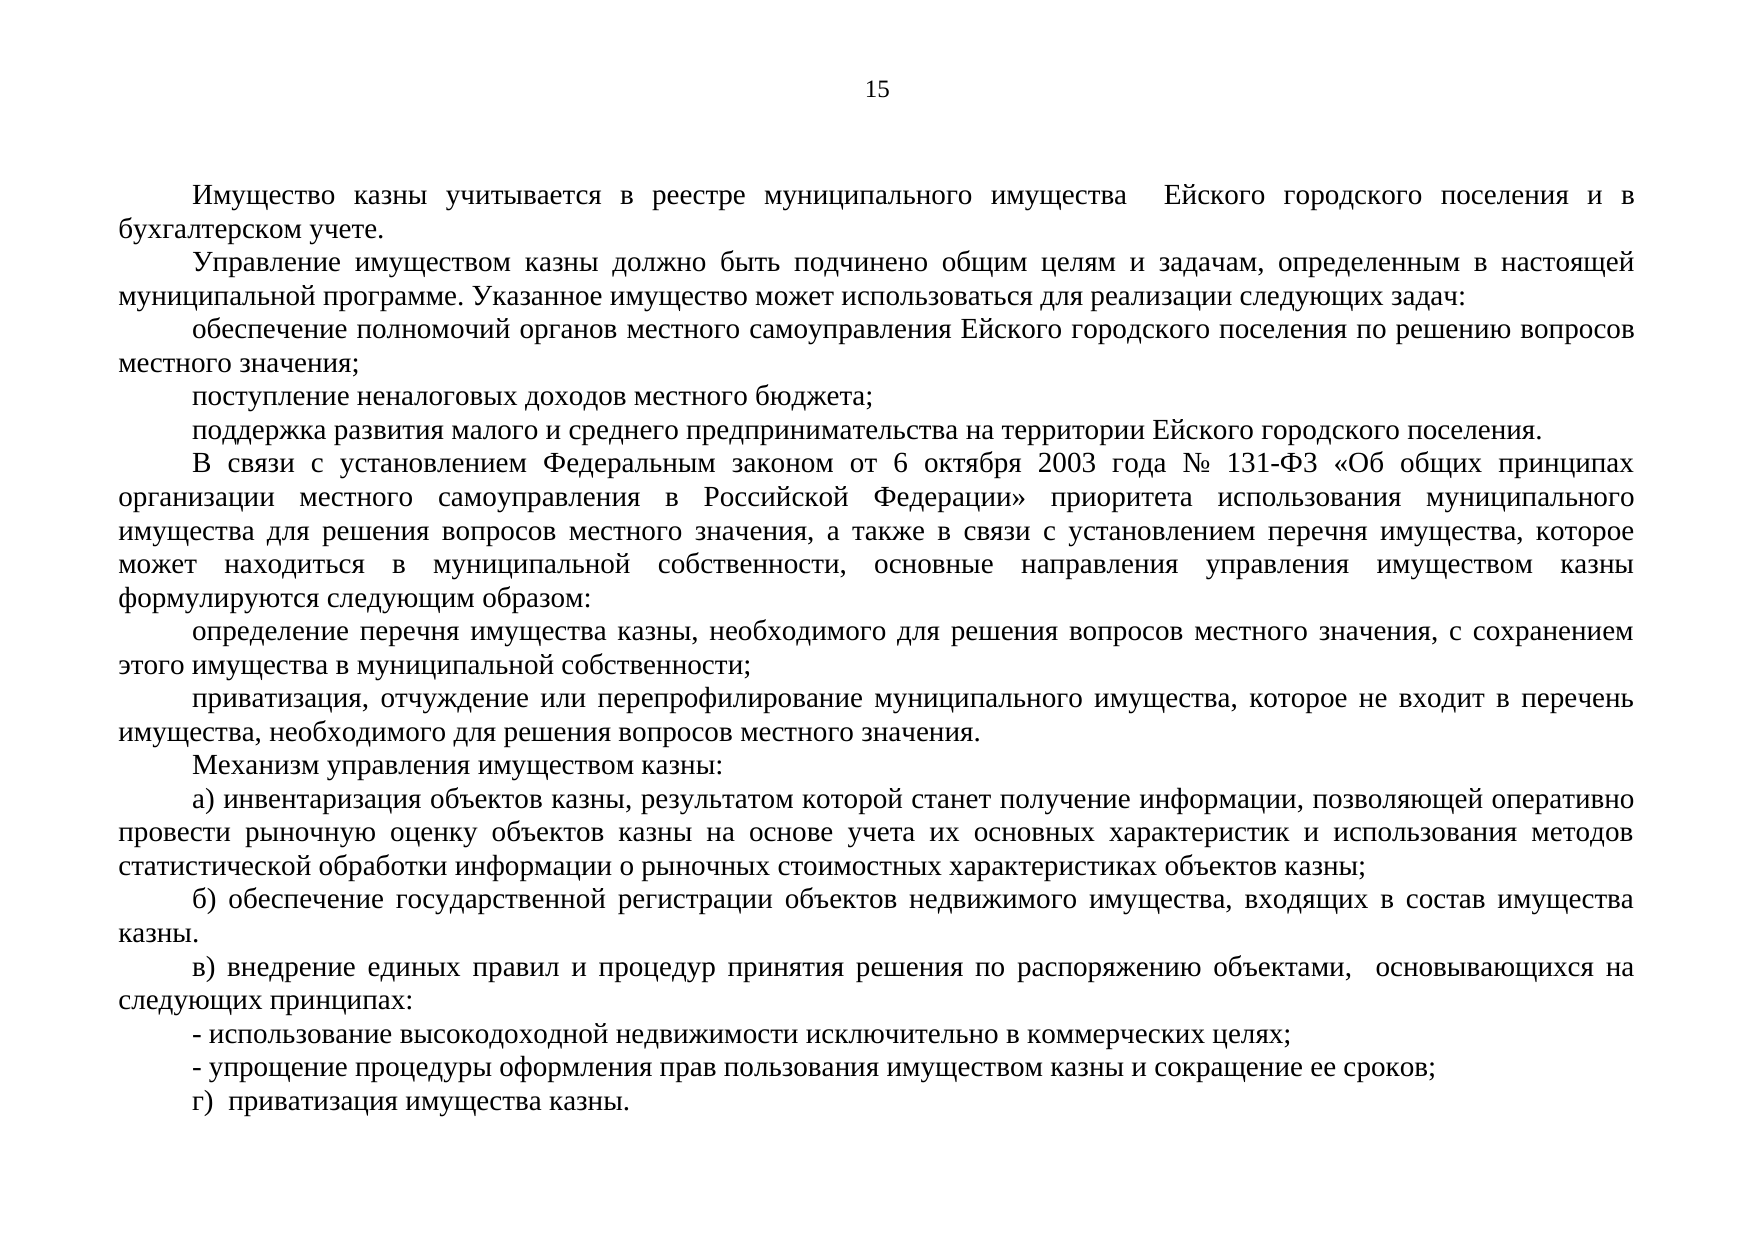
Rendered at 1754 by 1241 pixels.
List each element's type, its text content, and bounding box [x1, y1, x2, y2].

text поддержка развития малого и среднего предпринимательства на территории Ейского городского поселения. [118, 412, 1636, 446]
text поступление неналоговых доходов местного бюджета; [118, 378, 1636, 412]
text Управление имуществом казны должно быть подчинено общим целям и задачам, определенным в настоящей муниципальной программе. Указанное имущество может использоваться для реализации следующих задач: [118, 244, 1636, 311]
text Имущество казны учитывается в реестре муниципального имущества Ейского городского поселения и в бухгалтерском учете. [118, 177, 1636, 244]
text - использование высокодоходной недвижимости исключительно в коммерческих целях; [118, 1016, 1636, 1049]
text - упрощение процедуры оформления прав пользования имуществом казны и сокращение ее сроков; [118, 1049, 1636, 1083]
text б) обеспечение государственной регистрации объектов недвижимого имущества, входящих в состав имущества казны. [118, 882, 1636, 949]
text в) внедрение единых правил и процедур принятия решения по распоряжению объектами, основывающихся на следующих принципах: [118, 949, 1636, 1016]
text приватизация, отчуждение или перепрофилирование муниципального имущества, которое не входит в перечень имущества, необходимого для решения вопросов местного значения. [118, 680, 1636, 747]
text Механизм управления имуществом казны: [118, 747, 1636, 781]
text а) инвентаризация объектов казны, результатом которой станет получение информации, позволяющей оперативно провести рыночную оценку объектов казны на основе учета их основных характеристик и использования методов статистической обработки информации о рыночных стоимостных характеристиках объектов казны; [118, 781, 1636, 882]
text г) приватизация имущества казны. [118, 1083, 1636, 1116]
text обеспечение полномочий органов местного самоуправления Ейского городского поселения по решению вопросов местного значения; [118, 311, 1636, 378]
text В связи с установлением Федеральным законом от 6 октября 2003 года № 131-Ф3 «Об общих принципах организации местного самоуправления в Российской Федерации» приоритета использования муниципального имущества для решения вопросов местного значения, а также в связи с установлением перечня имущества, которое может находиться в муниципальной собственности, основные направления управления имуществом казны формулируются следующим образом: [118, 446, 1636, 613]
text определение перечня имущества казны, необходимого для решения вопросов местного значения, с сохранением этого имущества в муниципальной собственности; [118, 613, 1636, 680]
